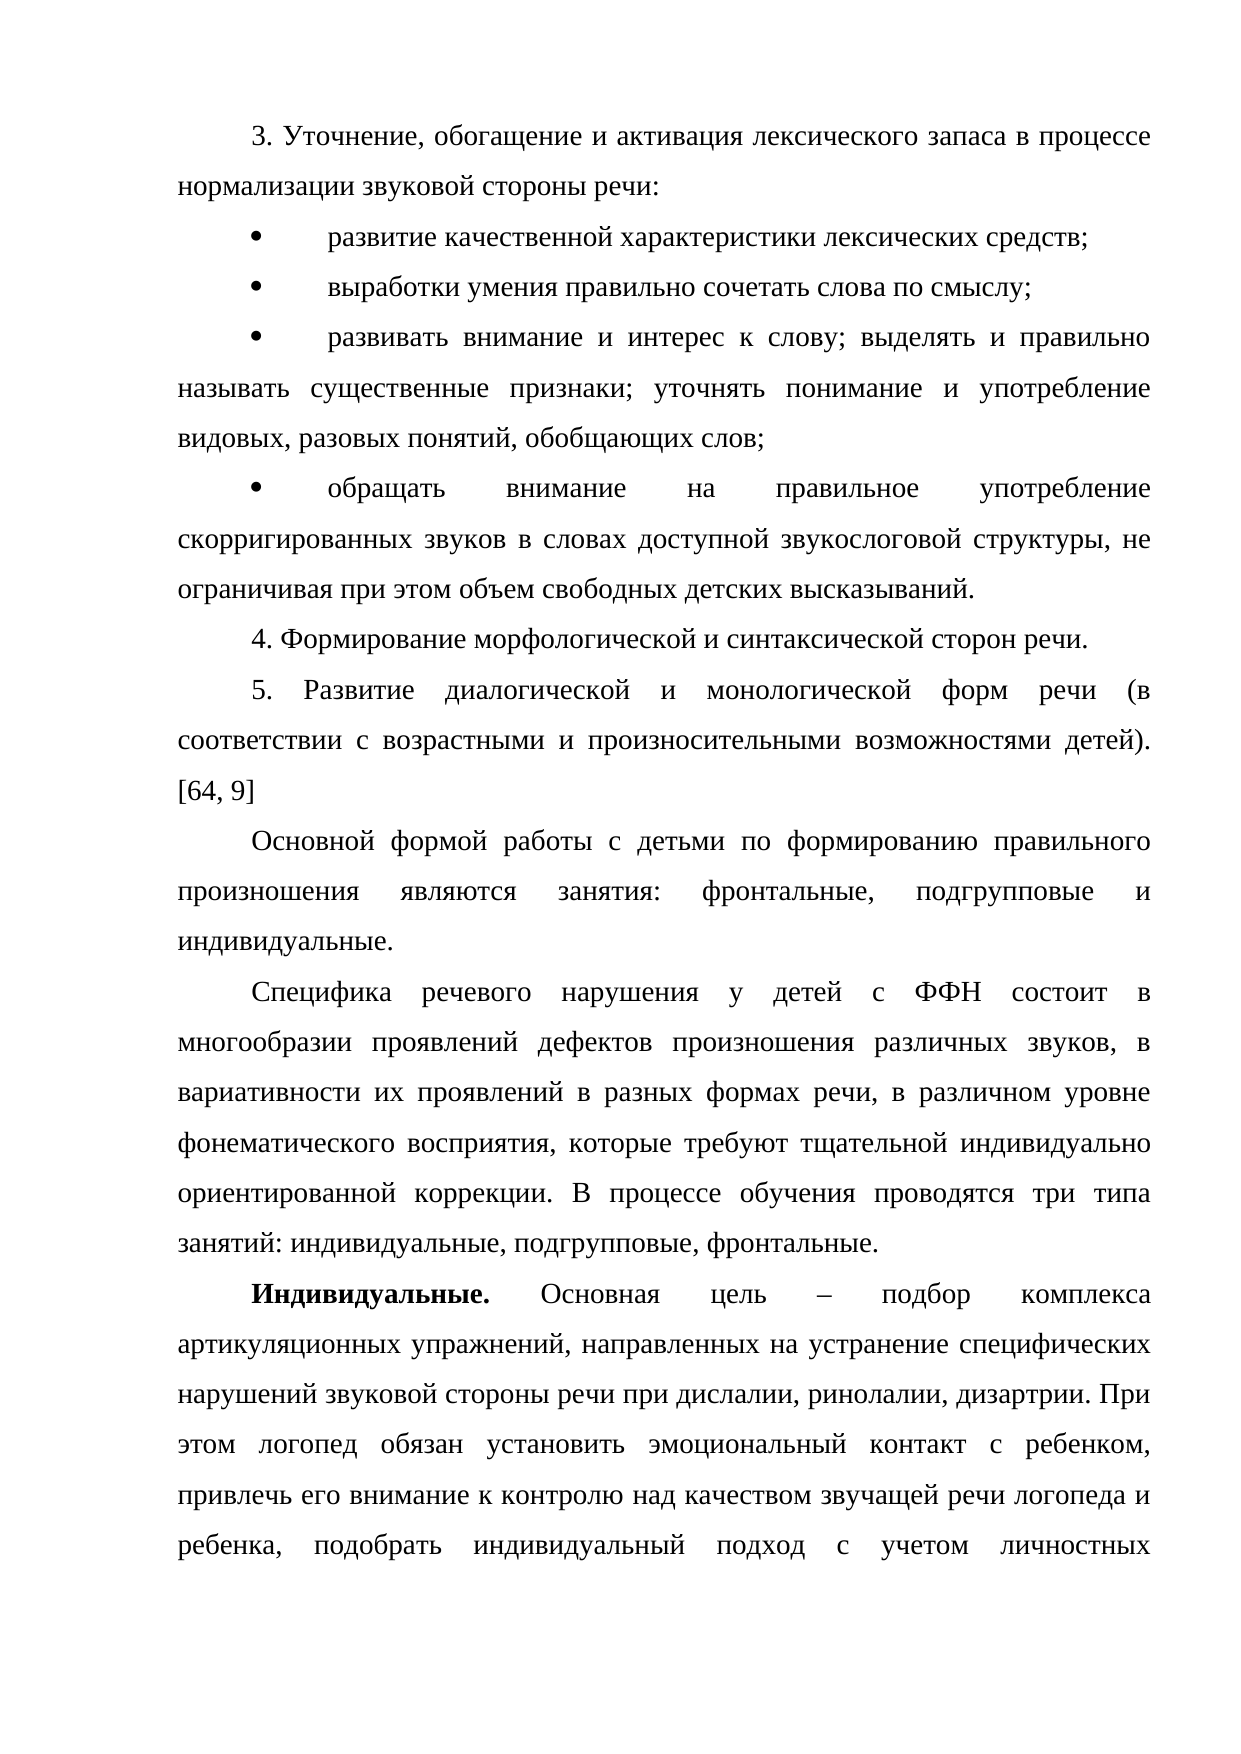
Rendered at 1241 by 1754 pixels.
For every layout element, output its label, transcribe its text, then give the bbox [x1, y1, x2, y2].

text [177, 1276, 1152, 1561]
text 4. Формирование морфологической и синтаксической сторон речи. [177, 622, 1152, 655]
text 5. Развитие диалогической и монологической форм речи (в соответствии с возрастными и произносительными возможностями детей). [64, 9] [177, 672, 1152, 806]
list выработки умения правильно сочетать слова по смыслу; [177, 269, 1152, 303]
list развивать внимание и интерес к слову; выделять и правильно называть существенные признаки; уточнять понимание и употребление видовых, разовых понятий, обобщающих слов; [177, 319, 1152, 454]
text Основной формой работы с детьми по формированию правильного произношения являются занятия: фронтальные, подгрупповые и индивидуальные. [177, 823, 1152, 957]
list развитие качественной характеристики лексических средств; [177, 219, 1152, 252]
list обращать внимание на правильное употребление скорригированных звуков в словах доступной звукослоговой структуры, не ограничивая при этом объем свободных детских высказываний. [177, 471, 1152, 605]
text 3. Уточнение, обогащение и активация лексического запаса в процессе нормализации звуковой стороны речи: [177, 118, 1152, 202]
text Специфика речевого нарушения у детей с ФФН состоит в многообразии проявлений дефектов произношения различных звуков, в вариативности их проявлений в разных формах речи, в различном уровне фонематического восприятия, которые требуют тщательной индивидуально ориентированной коррекции. В процессе обучения проводятся три типа занятий: индивидуальные, подгрупповые, фронтальные. [177, 974, 1152, 1259]
